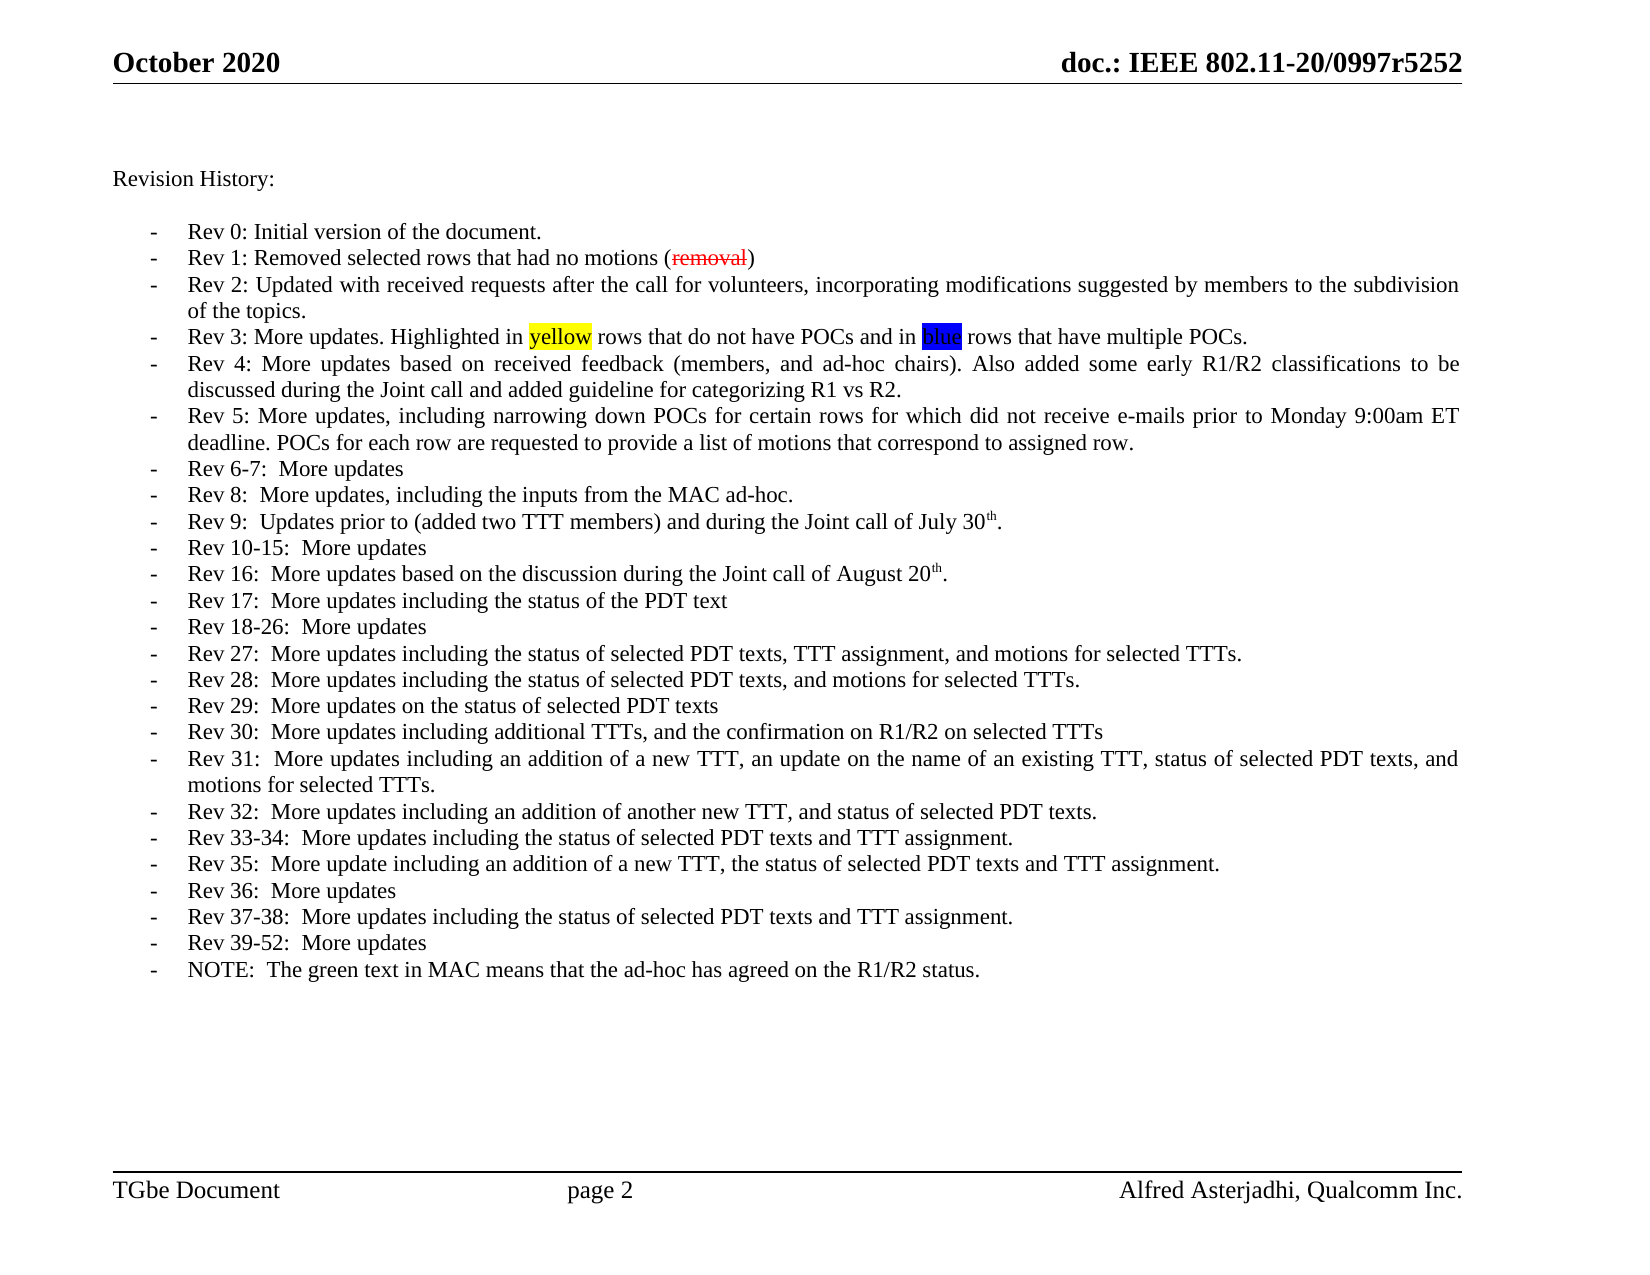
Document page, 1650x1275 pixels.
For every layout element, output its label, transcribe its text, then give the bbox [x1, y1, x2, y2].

list Rev 6-7: More updates [150, 455, 1462, 481]
list Rev 1: Removed selected rows that had no motions (removal) [150, 244, 1462, 271]
list Rev 8: More updates, including the inputs from the MAC ad-hoc. [150, 481, 1462, 508]
list Rev 33-34: More updates including the status of selected PDT texts and TTT assignment. [150, 824, 1462, 850]
list Rev 3: More updates. Highlighted in yellow rows that do not have POCs and in blue rows that have multiple POCs. [962, 323, 1462, 350]
list Rev 0: Initial version of the document. [150, 218, 1462, 244]
list Rev 31: More updates including an addition of a new TTT, an update on the name of an existing TTT, status of selected PDT texts, and motions for selected TTTs. [150, 745, 1462, 798]
list Rev 9: Updates prior to (added two TTT members) and during the Joint call of July 30th. [150, 508, 1462, 534]
list Rev 32: More updates including an addition of another new TTT, and status of selected PDT texts. [150, 798, 1462, 824]
list Rev 39-52: More updates [150, 929, 1462, 956]
list NOTE: The green text in MAC means that the ad-hoc has agreed on the R1/R2 status. [150, 956, 1462, 982]
list Rev 28: More updates including the status of selected PDT texts, and motions for selected TTTs. [150, 666, 1462, 692]
list Rev 5: More updates, including narrowing down POCs for certain rows for which did not receive e-mails prior to Monday 9:00am ET deadline. POCs for each row are requested to provide a list of motions that correspond to assigned row. [150, 402, 1462, 455]
list Rev 10-15: More updates [150, 534, 1462, 561]
list Rev 37-38: More updates including the status of selected PDT texts and TTT assignment. [150, 903, 1462, 929]
list Rev 3: More updates. Highlighted in yellow rows that do not have POCs and in blue rows that have multiple POCs. [592, 323, 922, 350]
text Revision History: [112, 165, 1462, 192]
list Rev 2: Updated with received requests after the call for volunteers, incorporating modifications suggested by members to the subdivision of the topics. [150, 271, 1462, 323]
list Rev 27: More updates including the status of selected PDT texts, TTT assignment, and motions for selected TTTs. [150, 639, 1462, 666]
list Rev 16: More updates based on the discussion during the Joint call of August 20th. [150, 561, 1462, 587]
list Rev 35: More update including an addition of a new TTT, the status of selected PDT texts and TTT assignment. [150, 850, 1462, 877]
list Rev 29: More updates on the status of selected PDT texts [150, 692, 1462, 719]
list Rev 3: More updates. Highlighted in yellow rows that do not have POCs and in blue rows that have multiple POCs. [150, 323, 529, 350]
list Rev 30: More updates including additional TTTs, and the confirmation on R1/R2 on selected TTTs [150, 719, 1462, 745]
list Rev 36: More updates [150, 877, 1462, 903]
list Rev 18-26: More updates [150, 613, 1462, 639]
list Rev 17: More updates including the status of the PDT text [150, 587, 1462, 613]
list Rev 4: More updates based on received feedback (members, and ad-hoc chairs). Also added some early R1/R2 classifications to be discussed during the Joint call and added guideline for categorizing R1 vs R2. [150, 350, 1462, 402]
